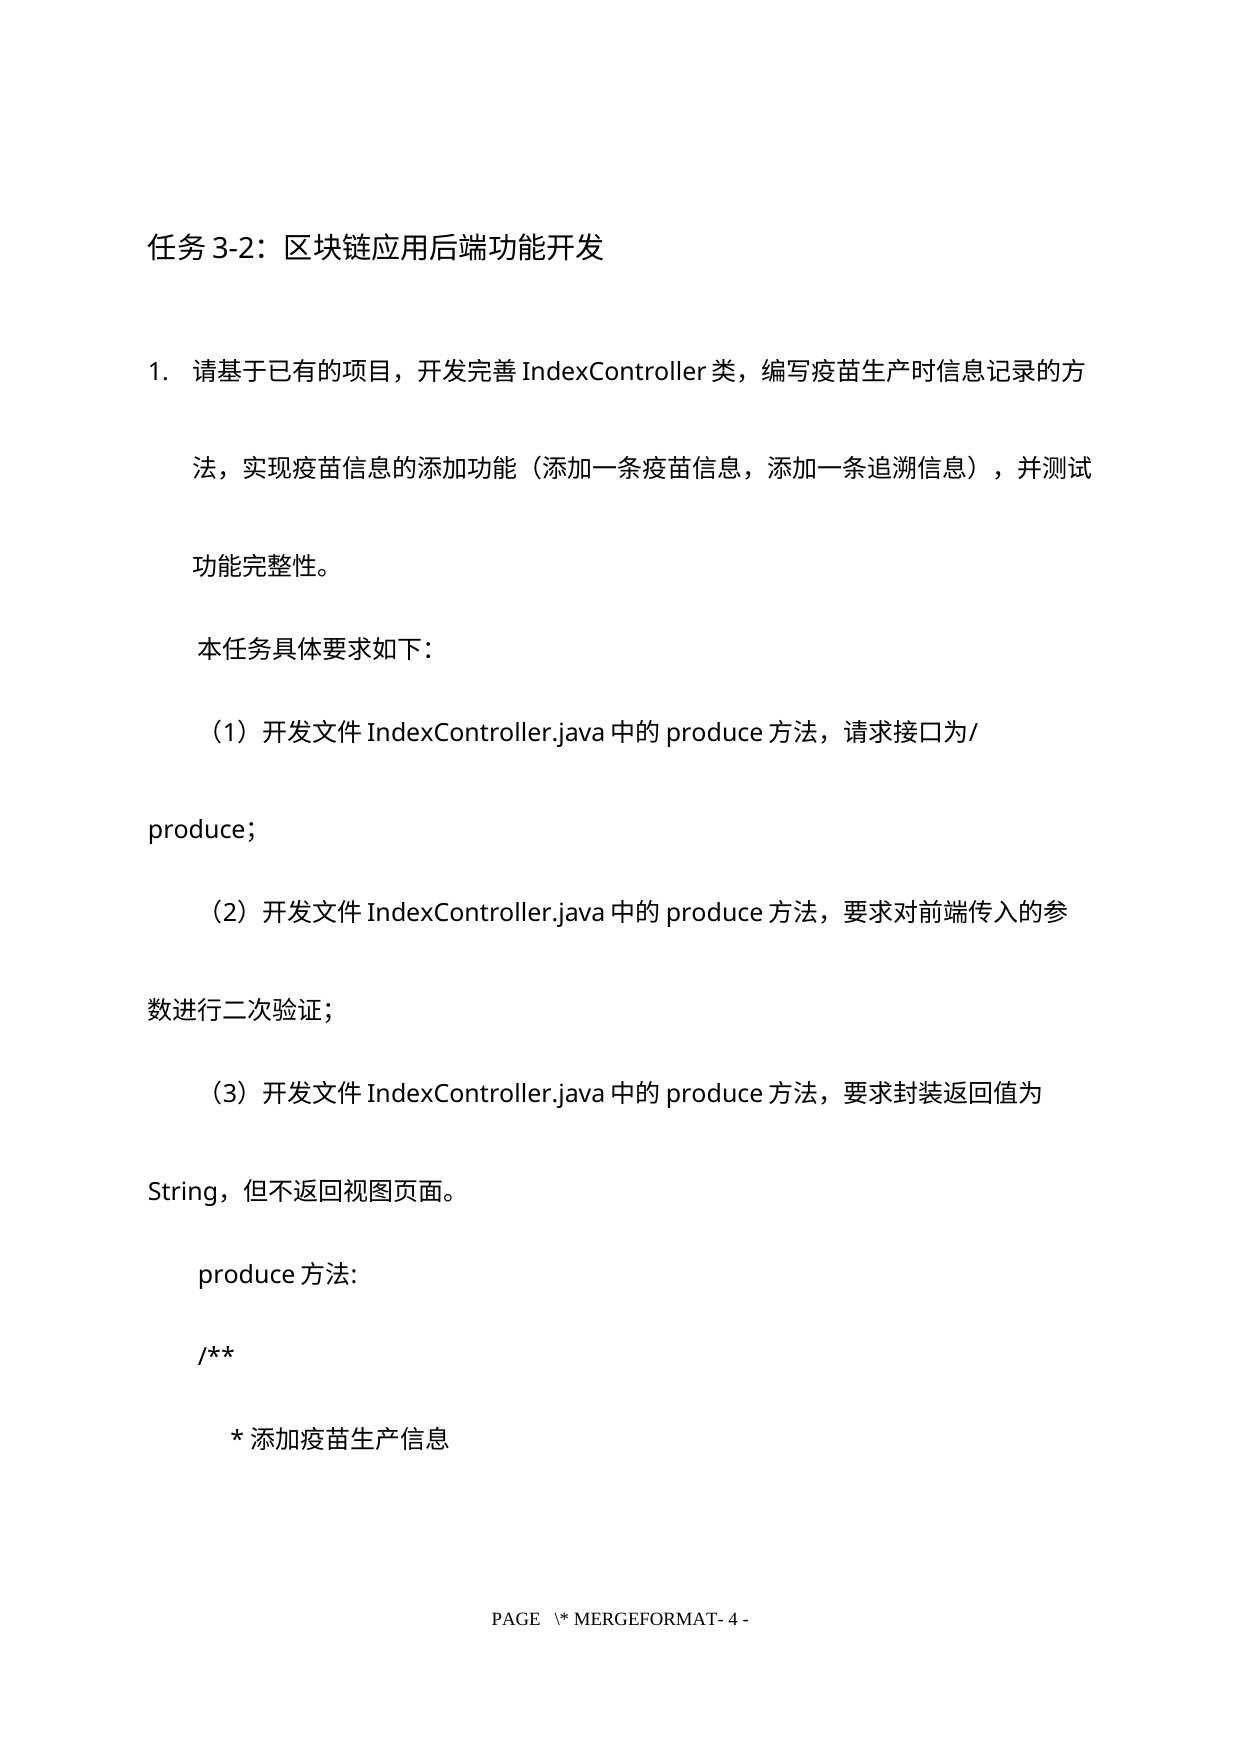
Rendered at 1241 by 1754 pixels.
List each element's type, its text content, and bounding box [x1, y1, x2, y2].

subtitle 任务3-2：区块链应用后端功能开发 [148, 214, 1093, 279]
text （1）开发文件IndexController.java中的produce方法，请求接口为/produce； [148, 698, 1093, 860]
text produce方法: [148, 1240, 1093, 1305]
text 本任务具体要求如下： [148, 615, 1093, 680]
text /** [148, 1323, 1093, 1388]
text * 添加疫苗生产信息 [148, 1405, 1093, 1470]
list 请基于已有的项目，开发完善IndexController类，编写疫苗生产时信息记录的方法，实现疫苗信息的添加功能（添加一条疫苗信息，添加一条追溯信息），并测试功能完整性。 [148, 337, 1093, 597]
text （3）开发文件IndexController.java中的produce方法，要求封装返回值为String，但不返回视图页面。 [148, 1059, 1093, 1222]
text （2）开发文件IndexController.java中的produce方法，要求对前端传入的参数进行二次验证； [148, 878, 1093, 1041]
